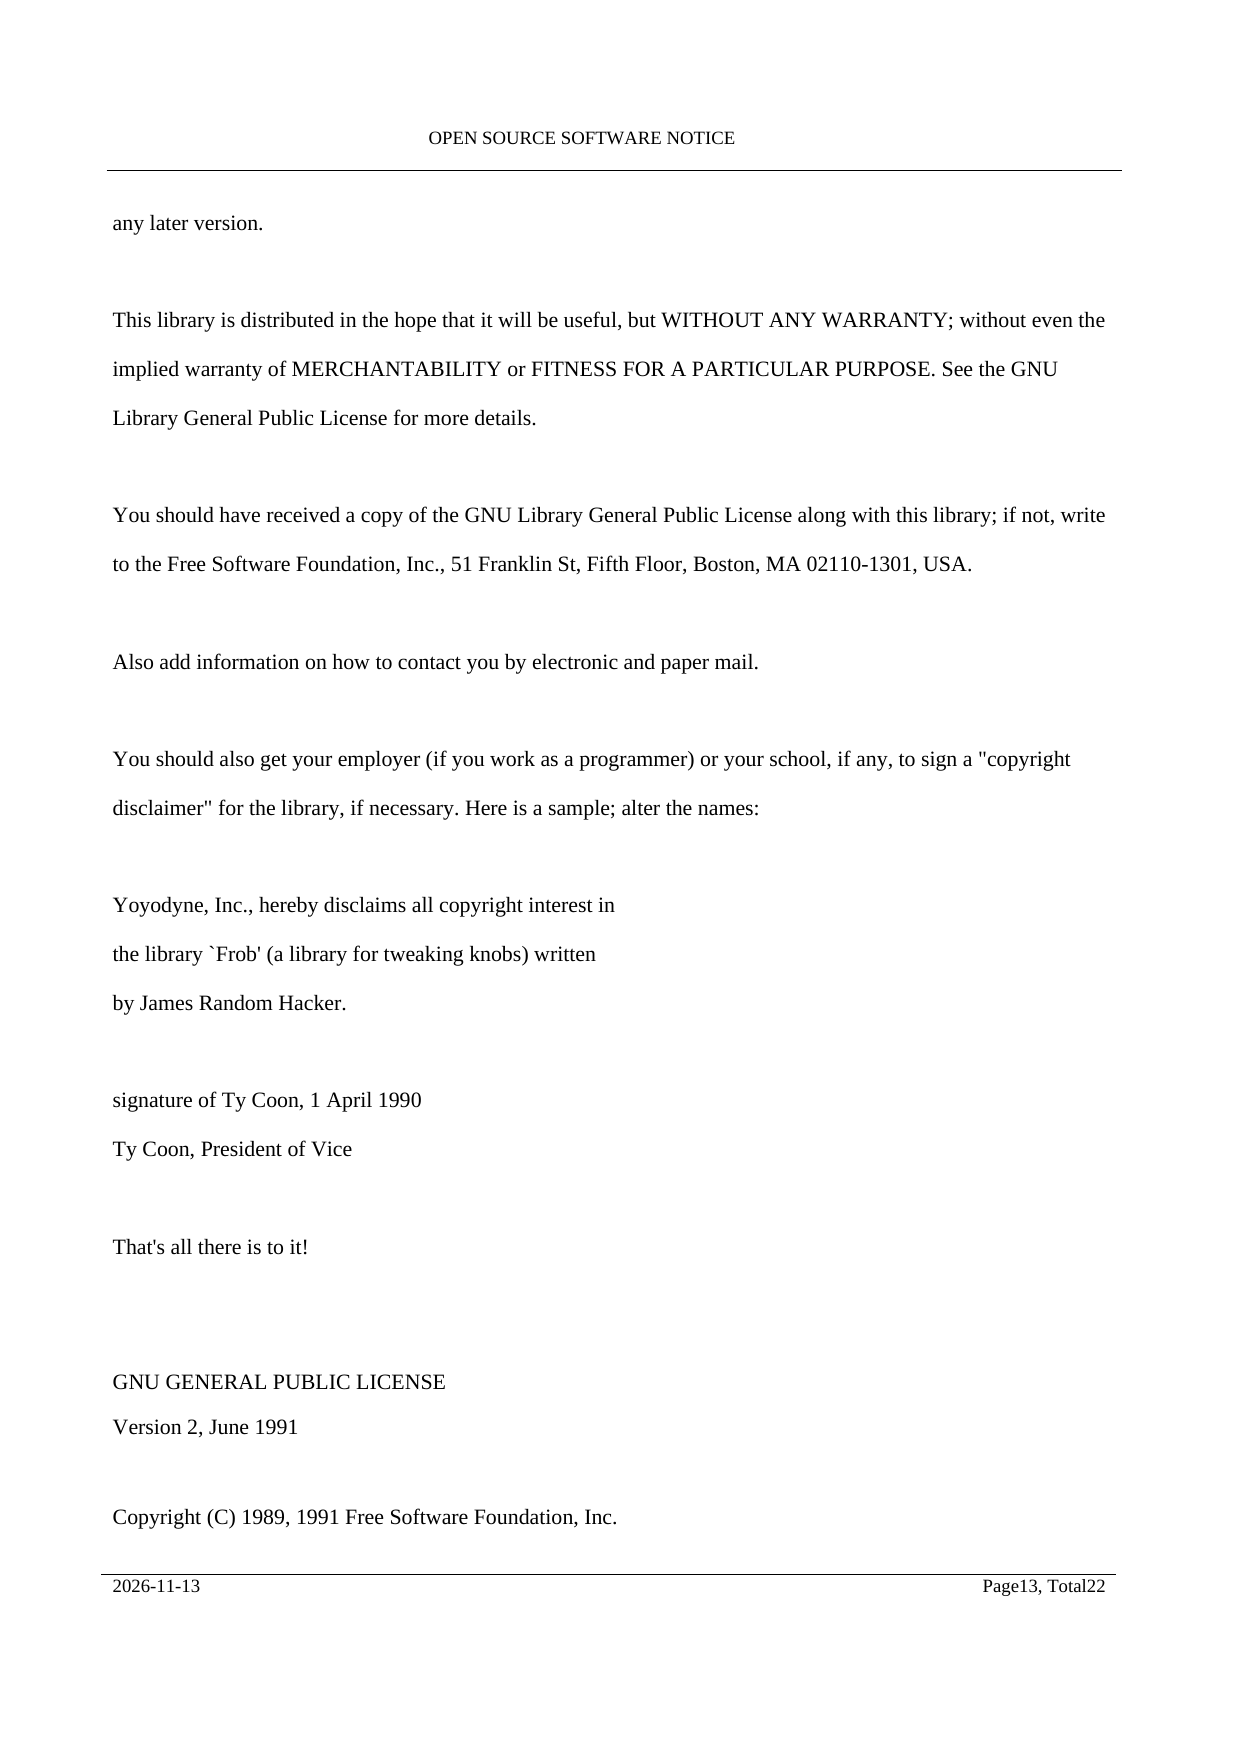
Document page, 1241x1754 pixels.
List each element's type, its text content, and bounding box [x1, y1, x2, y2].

text Copyright (C) 1989, 1991 Free Software Foundation, Inc. [112, 1501, 1128, 1533]
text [112, 206, 1128, 1263]
text Version 2, June 1991 [112, 1411, 1128, 1443]
text GNU GENERAL PUBLIC LICENSE [112, 1365, 1128, 1398]
